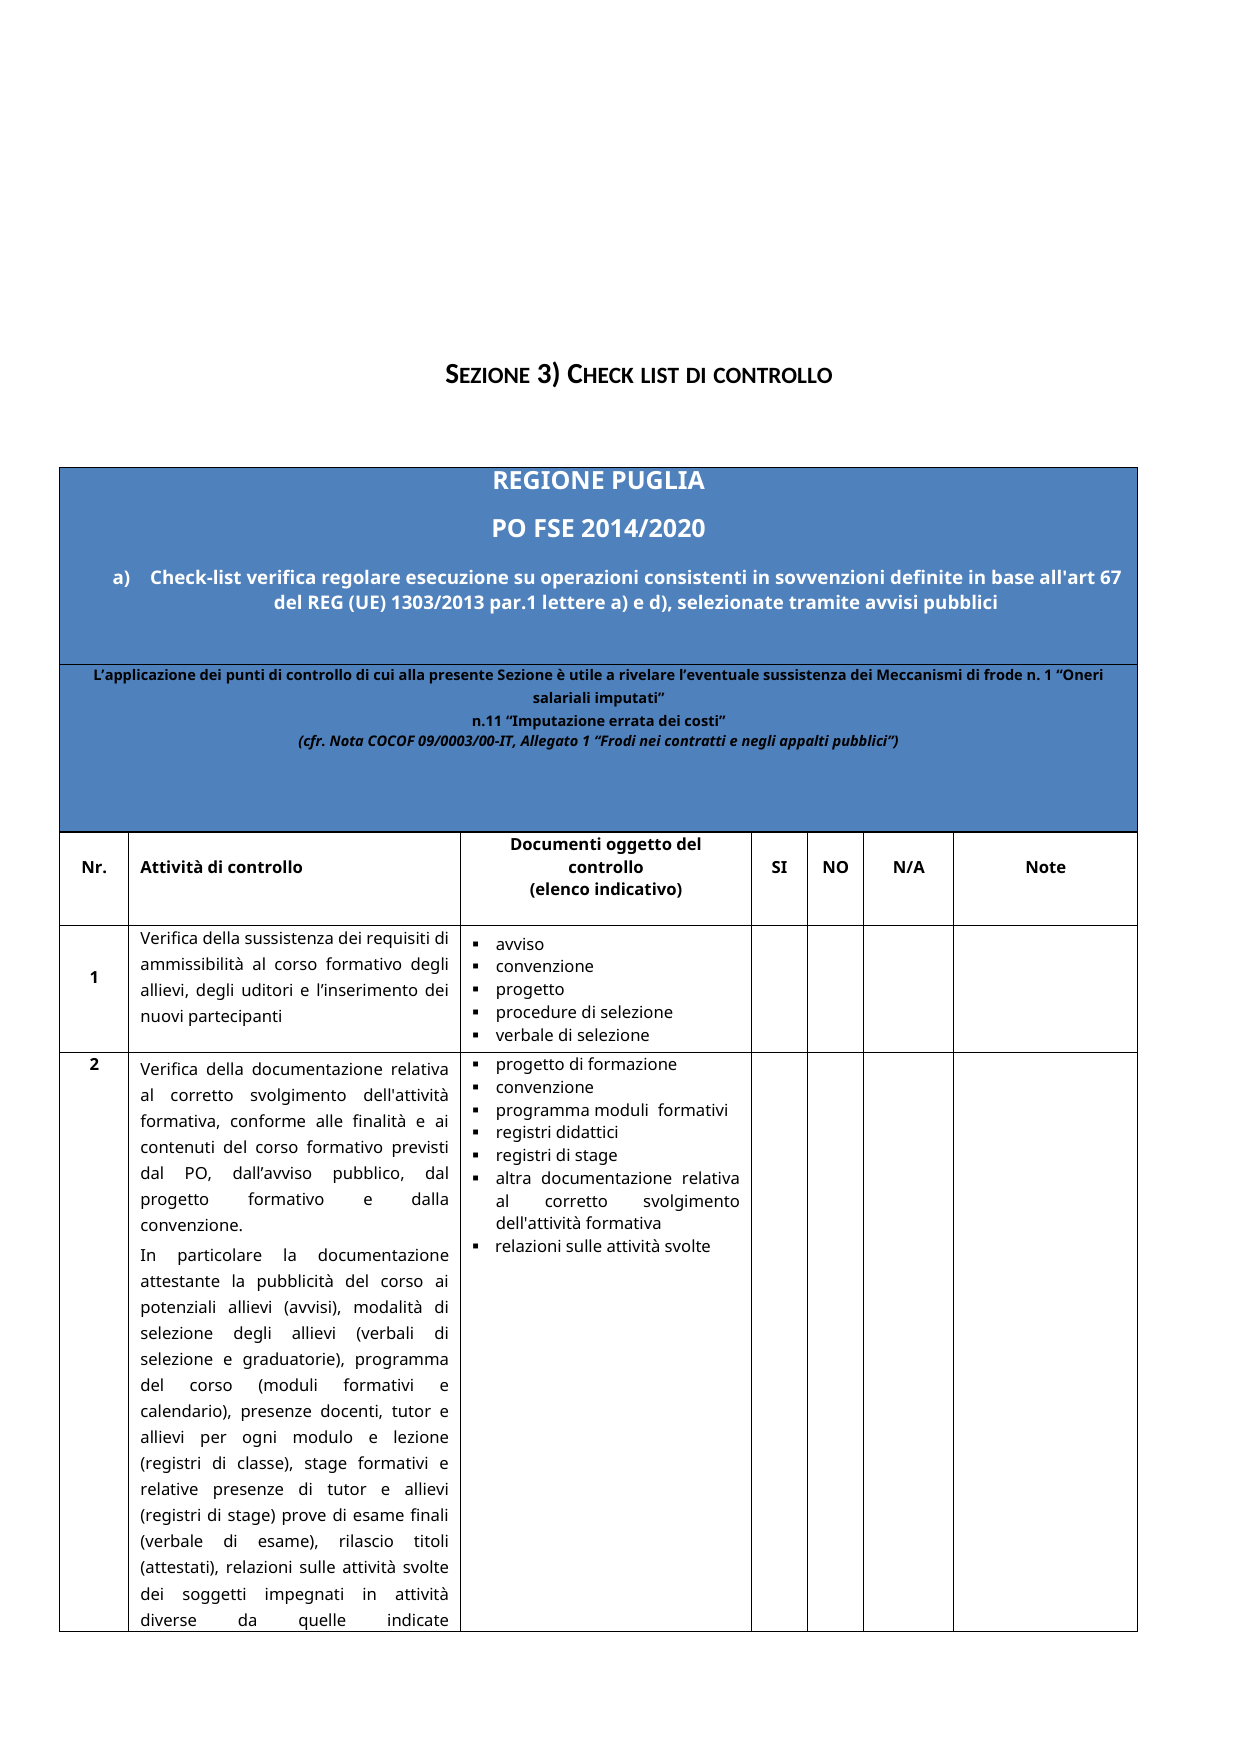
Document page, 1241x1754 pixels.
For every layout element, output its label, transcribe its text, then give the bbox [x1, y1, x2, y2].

table_cell Nr. [60, 833, 128, 925]
table_cell NO [808, 833, 863, 925]
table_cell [461, 1053, 751, 1631]
table_cell [864, 926, 953, 1052]
table_cell Verifica della sussistenza dei requisiti di ammissibilità al corso formativo degli allievi, degli uditori e l’inserimento dei nuovi partecipanti [129, 926, 460, 1052]
table_cell avviso convenzione progetto procedure di selezione verbale di selezione [461, 926, 751, 1052]
table_cell [752, 926, 807, 1052]
table_cell SI [752, 833, 807, 925]
table_cell N/A [864, 833, 953, 925]
table_cell [954, 1053, 1137, 1631]
table_cell Note [954, 833, 1137, 925]
table_cell Documenti oggetto del controllo (elenco indicativo) [461, 833, 751, 925]
table_cell 2 [60, 1053, 128, 1631]
table_cell 1 [60, 926, 128, 1052]
table_cell [752, 1053, 807, 1631]
table_cell Attività di controllo [129, 833, 460, 925]
text Sezione 3) Check list di controllo [156, 355, 1122, 391]
table_cell L’applicazione dei punti di controllo di cui alla presente Sezione è utile a rivelare l’eventuale sussistenza dei Meccanismi di frode n. 1 “Oneri salariali imputati” n.11 “Imputazione errata dei costi” (cfr. Nota COCOF 09/0003/00-IT, Allegato 1 “Frodi nei contratti e negli appalti pubblici”) [60, 665, 1137, 831]
table_cell [808, 926, 863, 1052]
table_cell [808, 1053, 863, 1631]
table_cell [954, 926, 1137, 1052]
table_header REGIONE PUGLIA PO FSE 2014/2020 Check-list verifica regolare esecuzione su operazioni consistenti in sovvenzioni definite in base all'art 67 del REG (UE) 1303/2013 par.1 lettere a) e d), selezionate tramite avvisi pubblici [60, 468, 1137, 664]
table_cell [864, 1053, 953, 1631]
